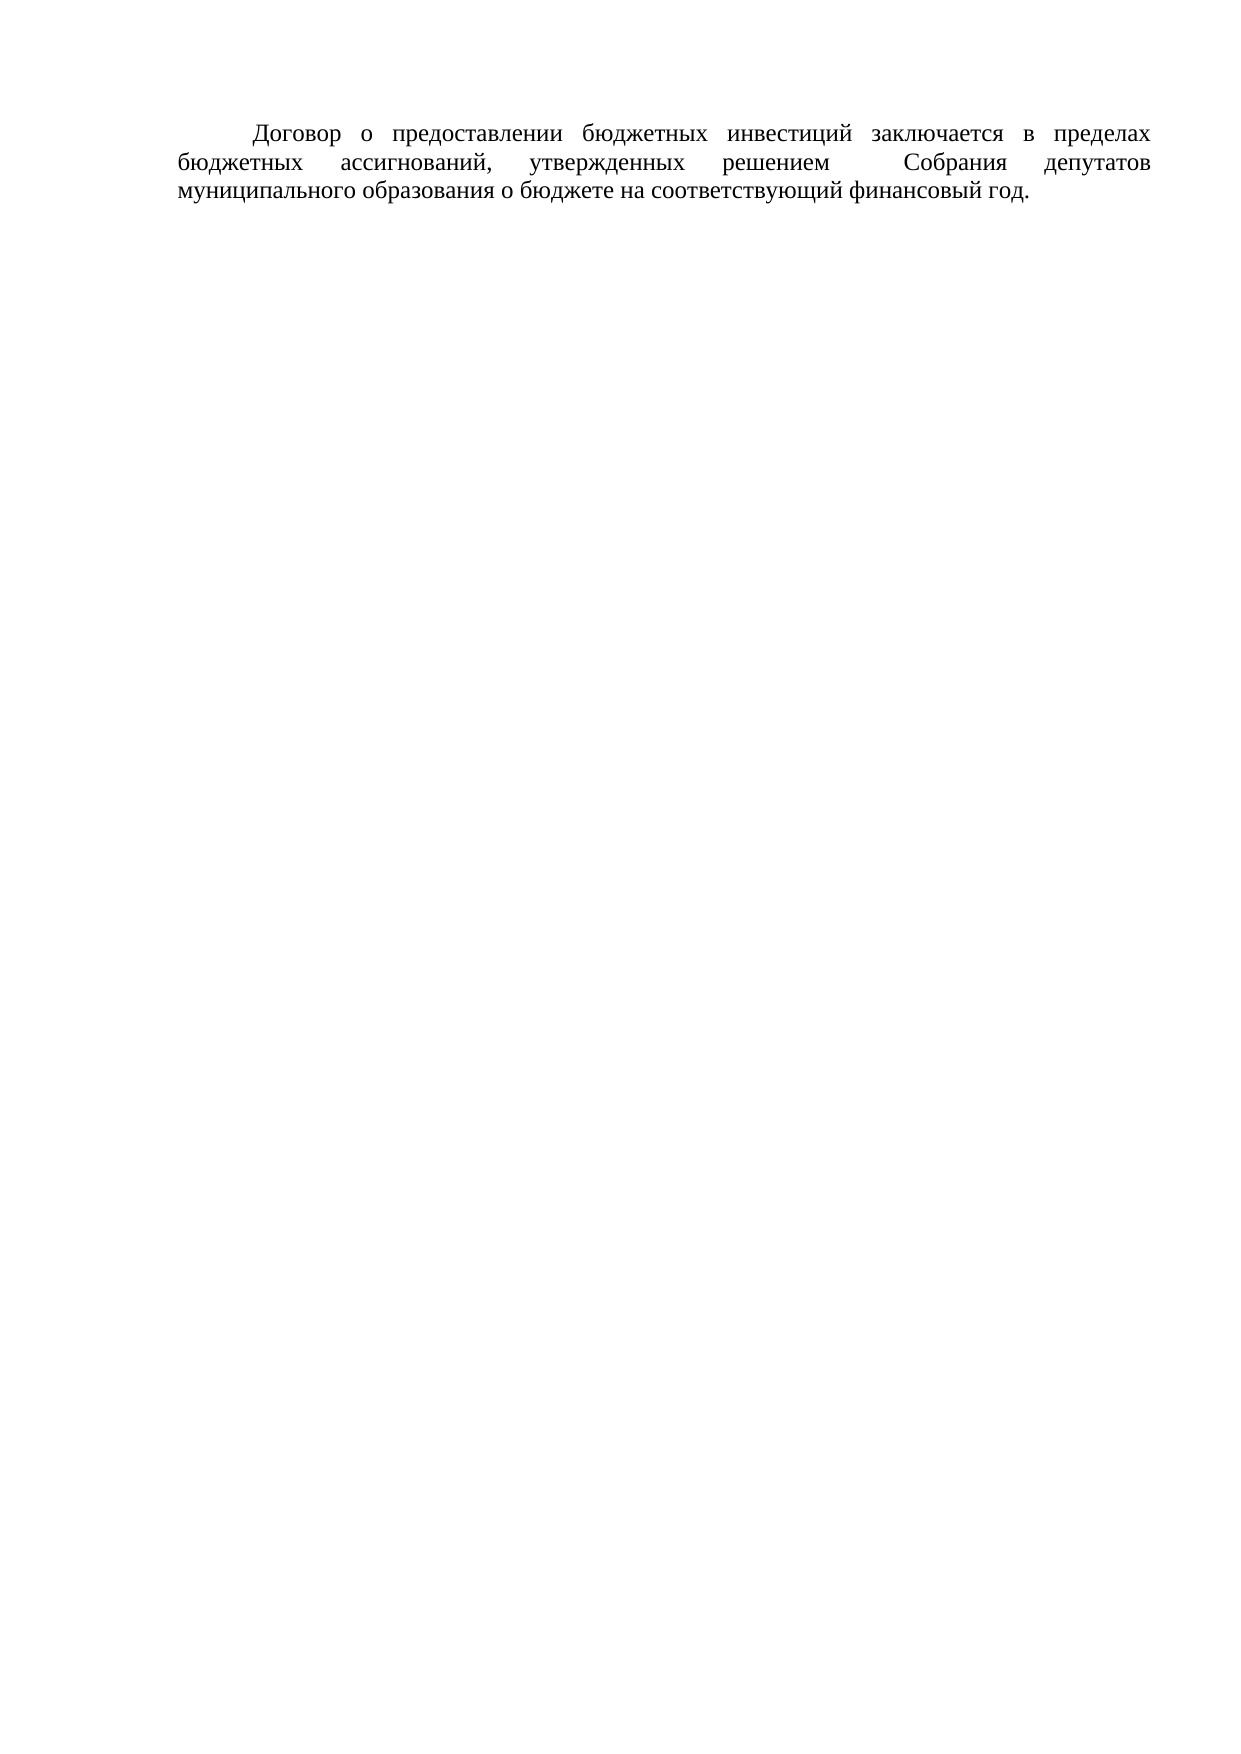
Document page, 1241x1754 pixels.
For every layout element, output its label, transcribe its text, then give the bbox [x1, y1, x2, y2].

text Договор о предоставлении бюджетных инвестиций заключается в пределах бюджетных ассигнований, утвержденных решением Собрания депутатов муниципального образования о бюджете на соответствующий финансовый год. [177, 118, 1152, 204]
